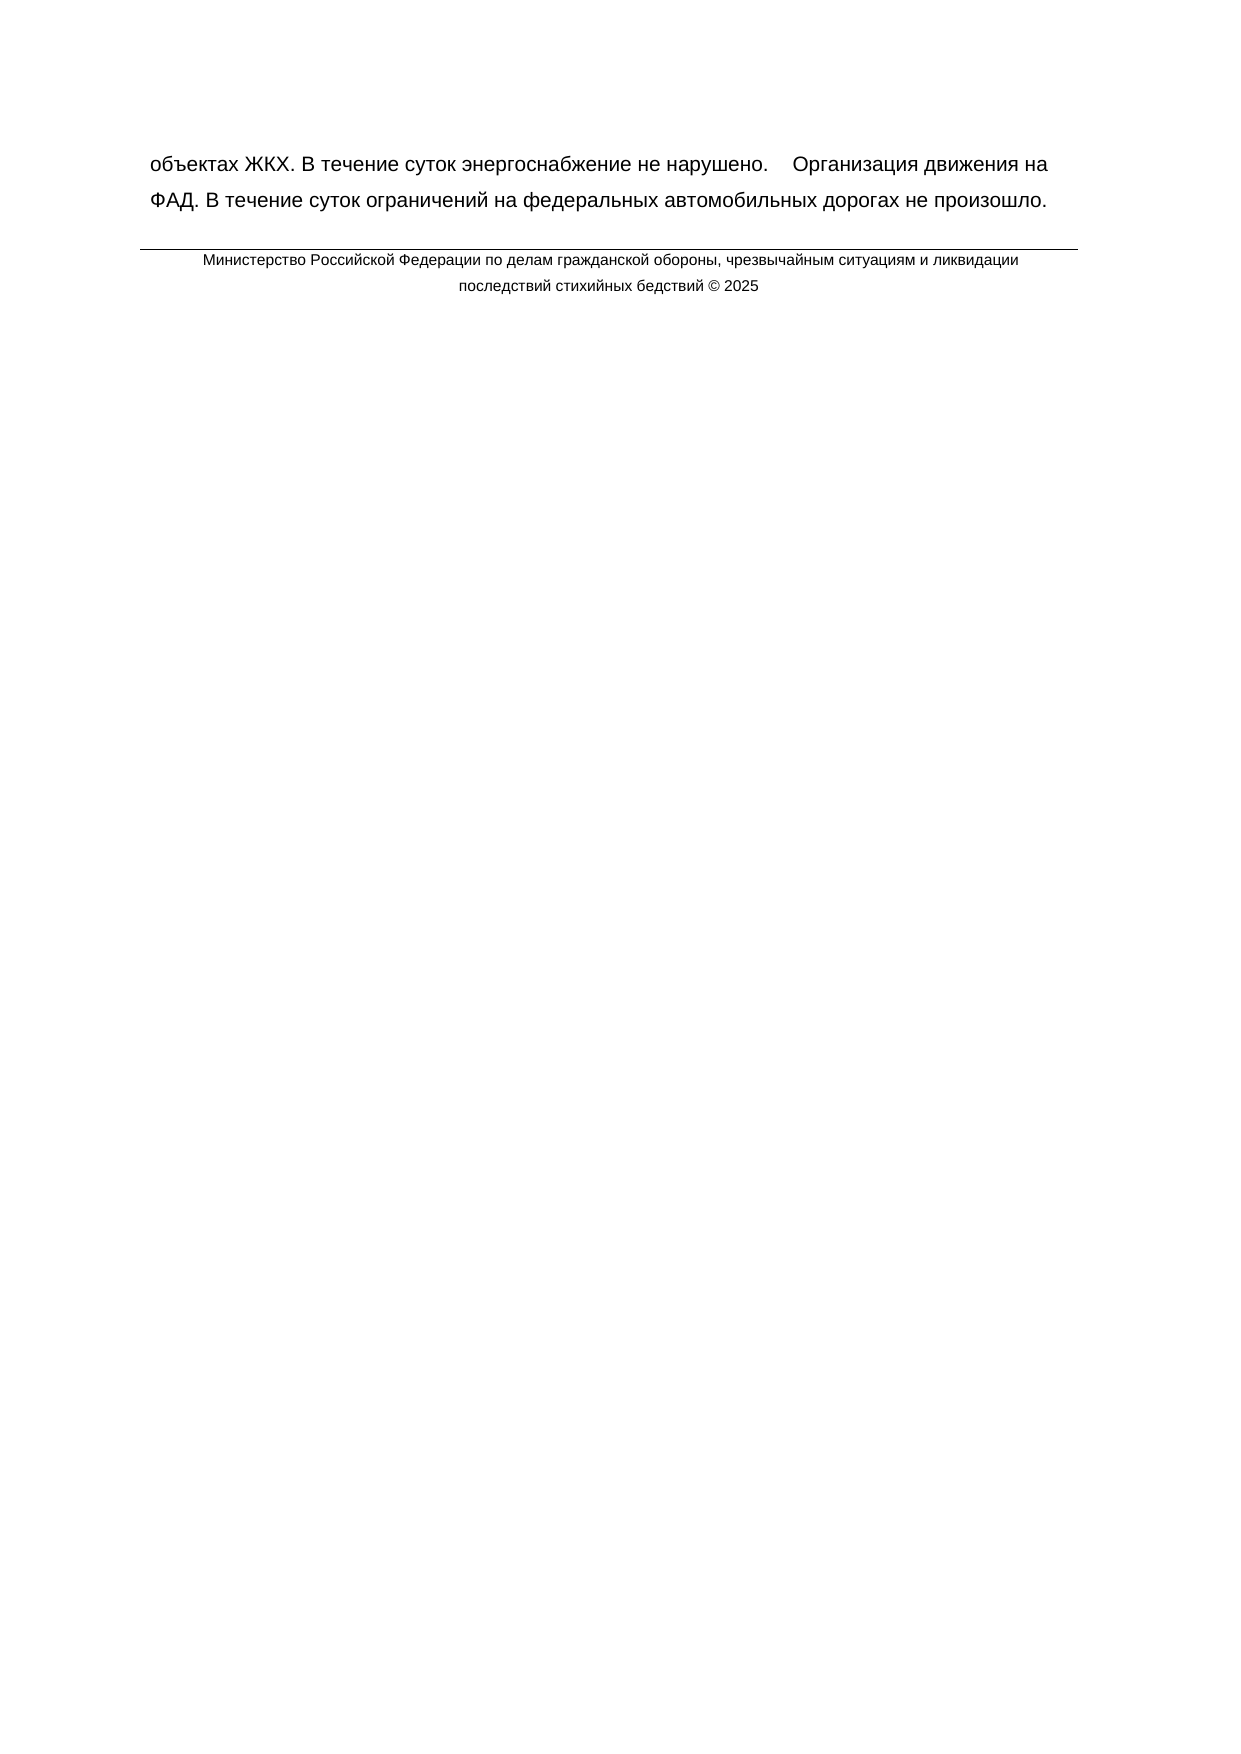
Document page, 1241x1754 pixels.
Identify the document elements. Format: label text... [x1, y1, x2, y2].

table_cell Министерство Российской Федерации по делам гражданской обороны, чрезвычайным ситуациям и ликвидации последствий стихийных бедствий © 2025 [140, 250, 1078, 332]
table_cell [140, 150, 1078, 248]
